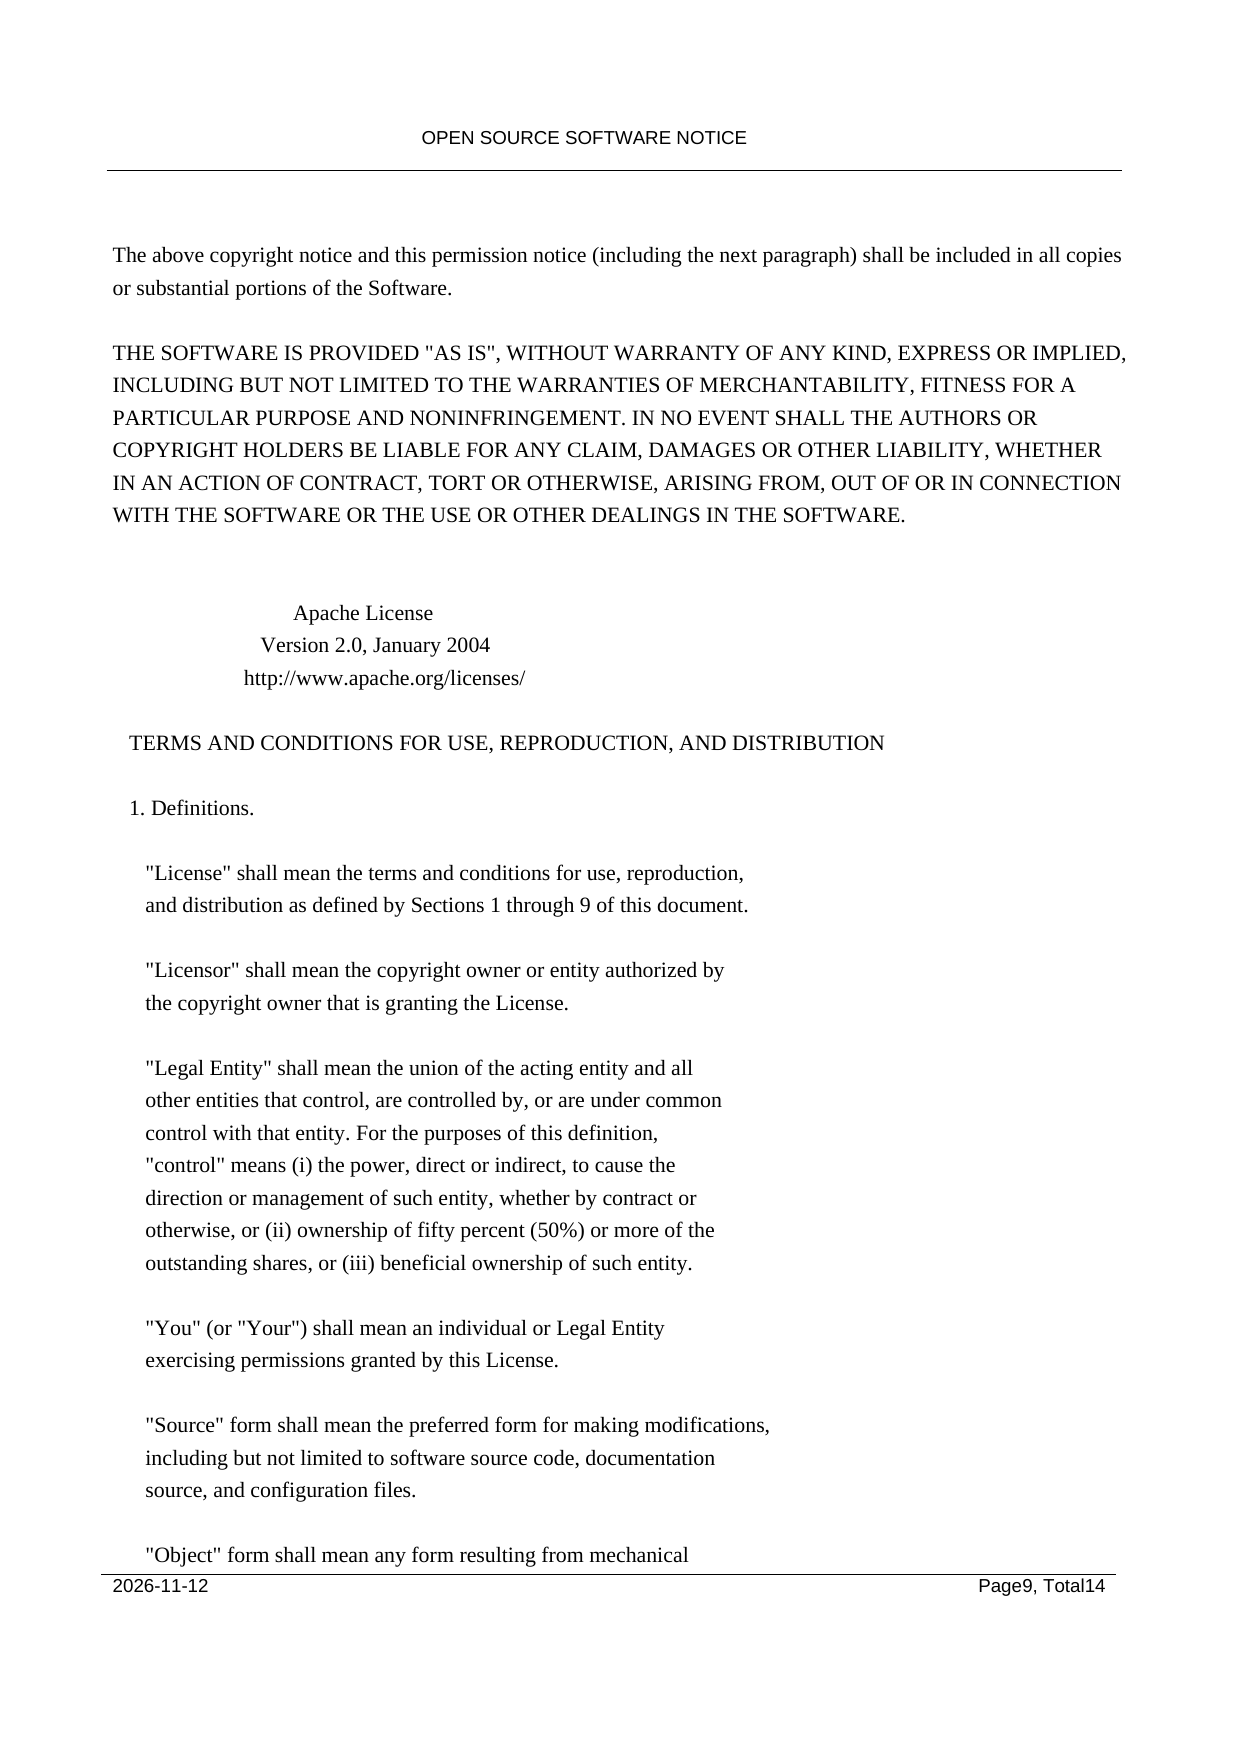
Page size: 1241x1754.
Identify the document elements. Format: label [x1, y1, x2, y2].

text [112, 206, 1128, 1571]
